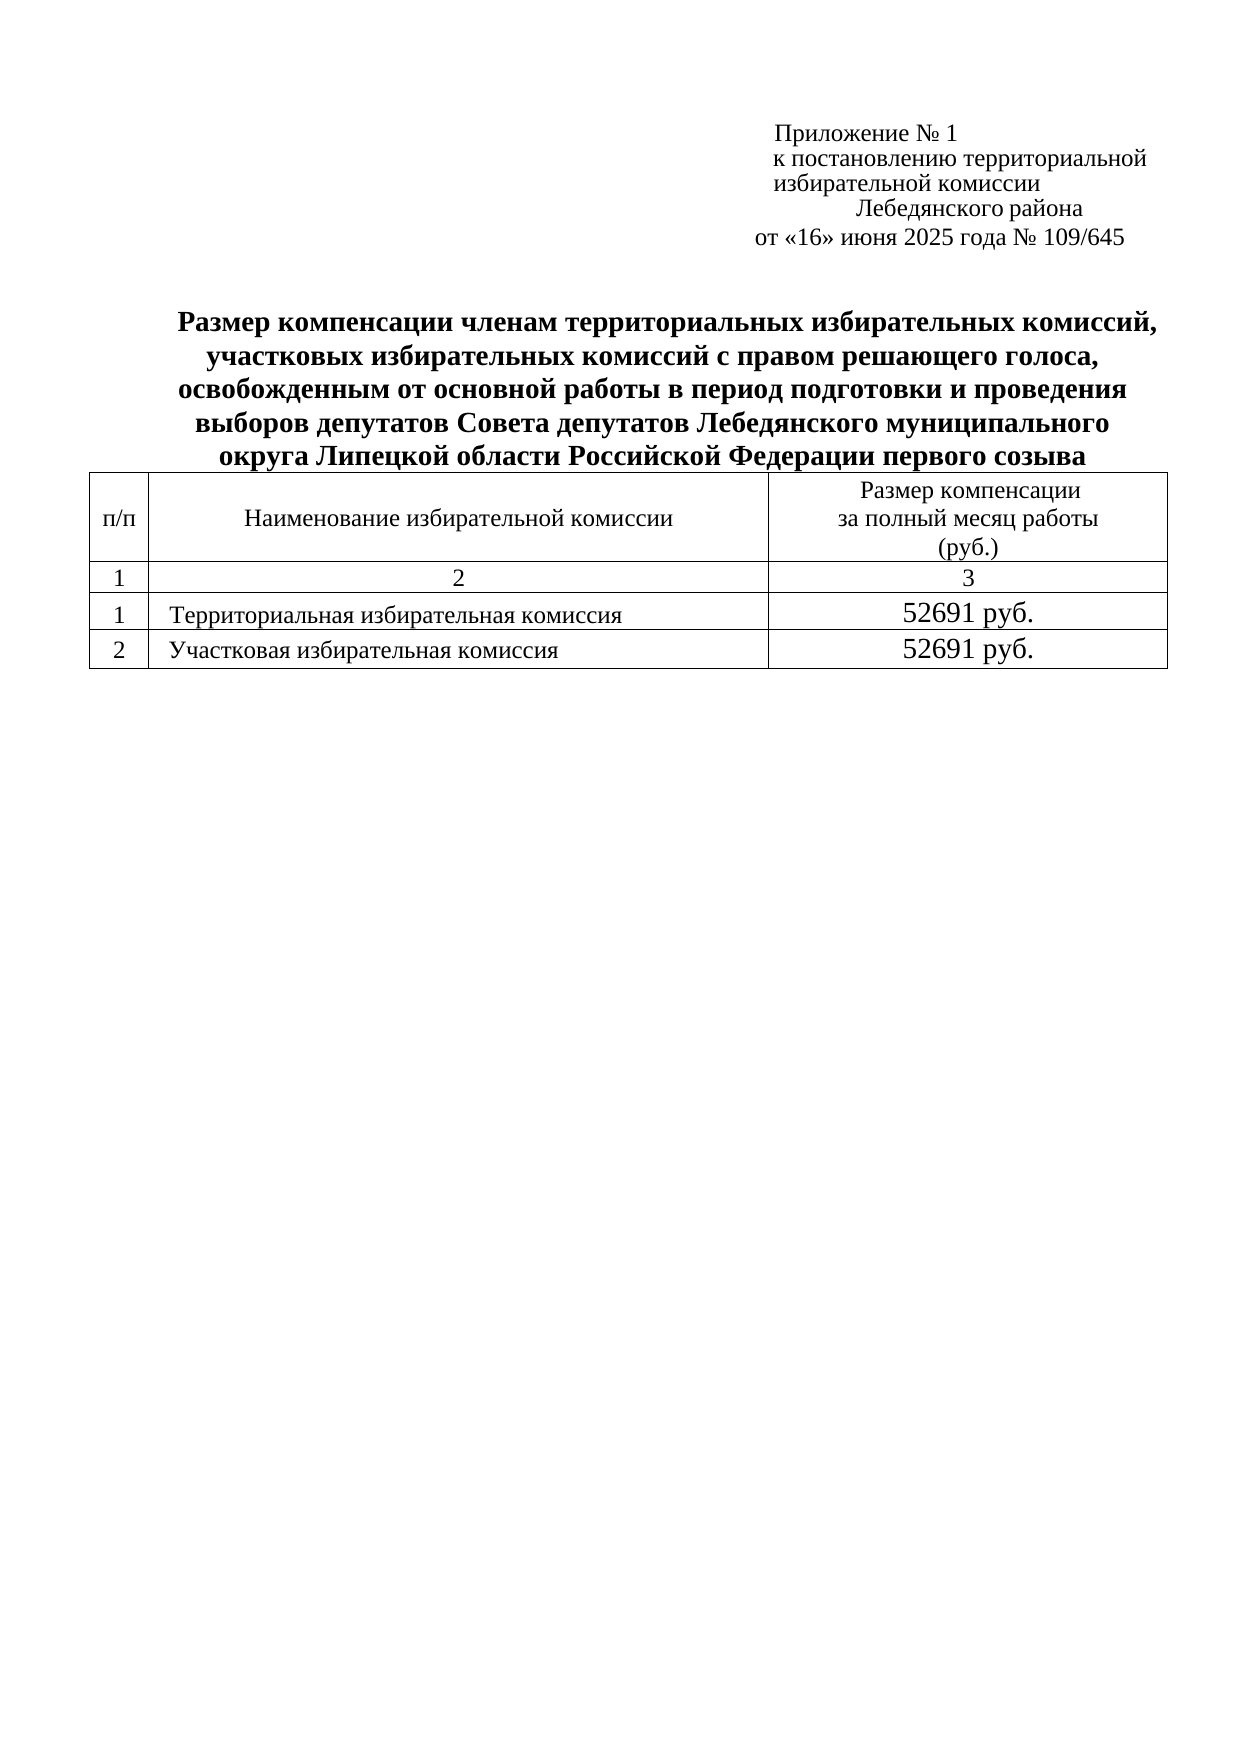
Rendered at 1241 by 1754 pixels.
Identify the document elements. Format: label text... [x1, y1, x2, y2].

table_header Размер компенсации за полный месяц работы (руб.) [769, 473, 1167, 561]
table_cell Территориальная избирательная комиссия [149, 593, 768, 628]
table_cell 3 [769, 562, 1167, 592]
table_cell 1 [90, 593, 148, 628]
table_cell Участковая избирательная комиссия [149, 630, 768, 668]
table_cell 1 [90, 562, 148, 592]
table_cell 2 [149, 562, 768, 592]
table_header п/п [90, 473, 148, 561]
text Лебедянского района [662, 197, 1152, 222]
table_cell 52691 руб. [769, 630, 1167, 668]
table_header Наименование избирательной комиссии [149, 473, 768, 561]
table_cell 52691 руб. [769, 593, 1167, 628]
text от «16» июня 2025 года № 109/645 [709, 222, 1152, 251]
text Размер компенсации членам территориальных избирательных комиссий, участковых избирательных комиссий с правом решающего голоса, освобожденным от основной работы в период подготовки и проведения выборов депутатов Совета депутатов Лебедянского муниципального округа Липецкой области Российской Федерации первого созыва [148, 304, 1157, 472]
text Приложение № 1 [118, 118, 1152, 147]
text к постановлению территориальной избирательной комиссии [662, 147, 1152, 197]
table_cell 2 [90, 630, 148, 668]
